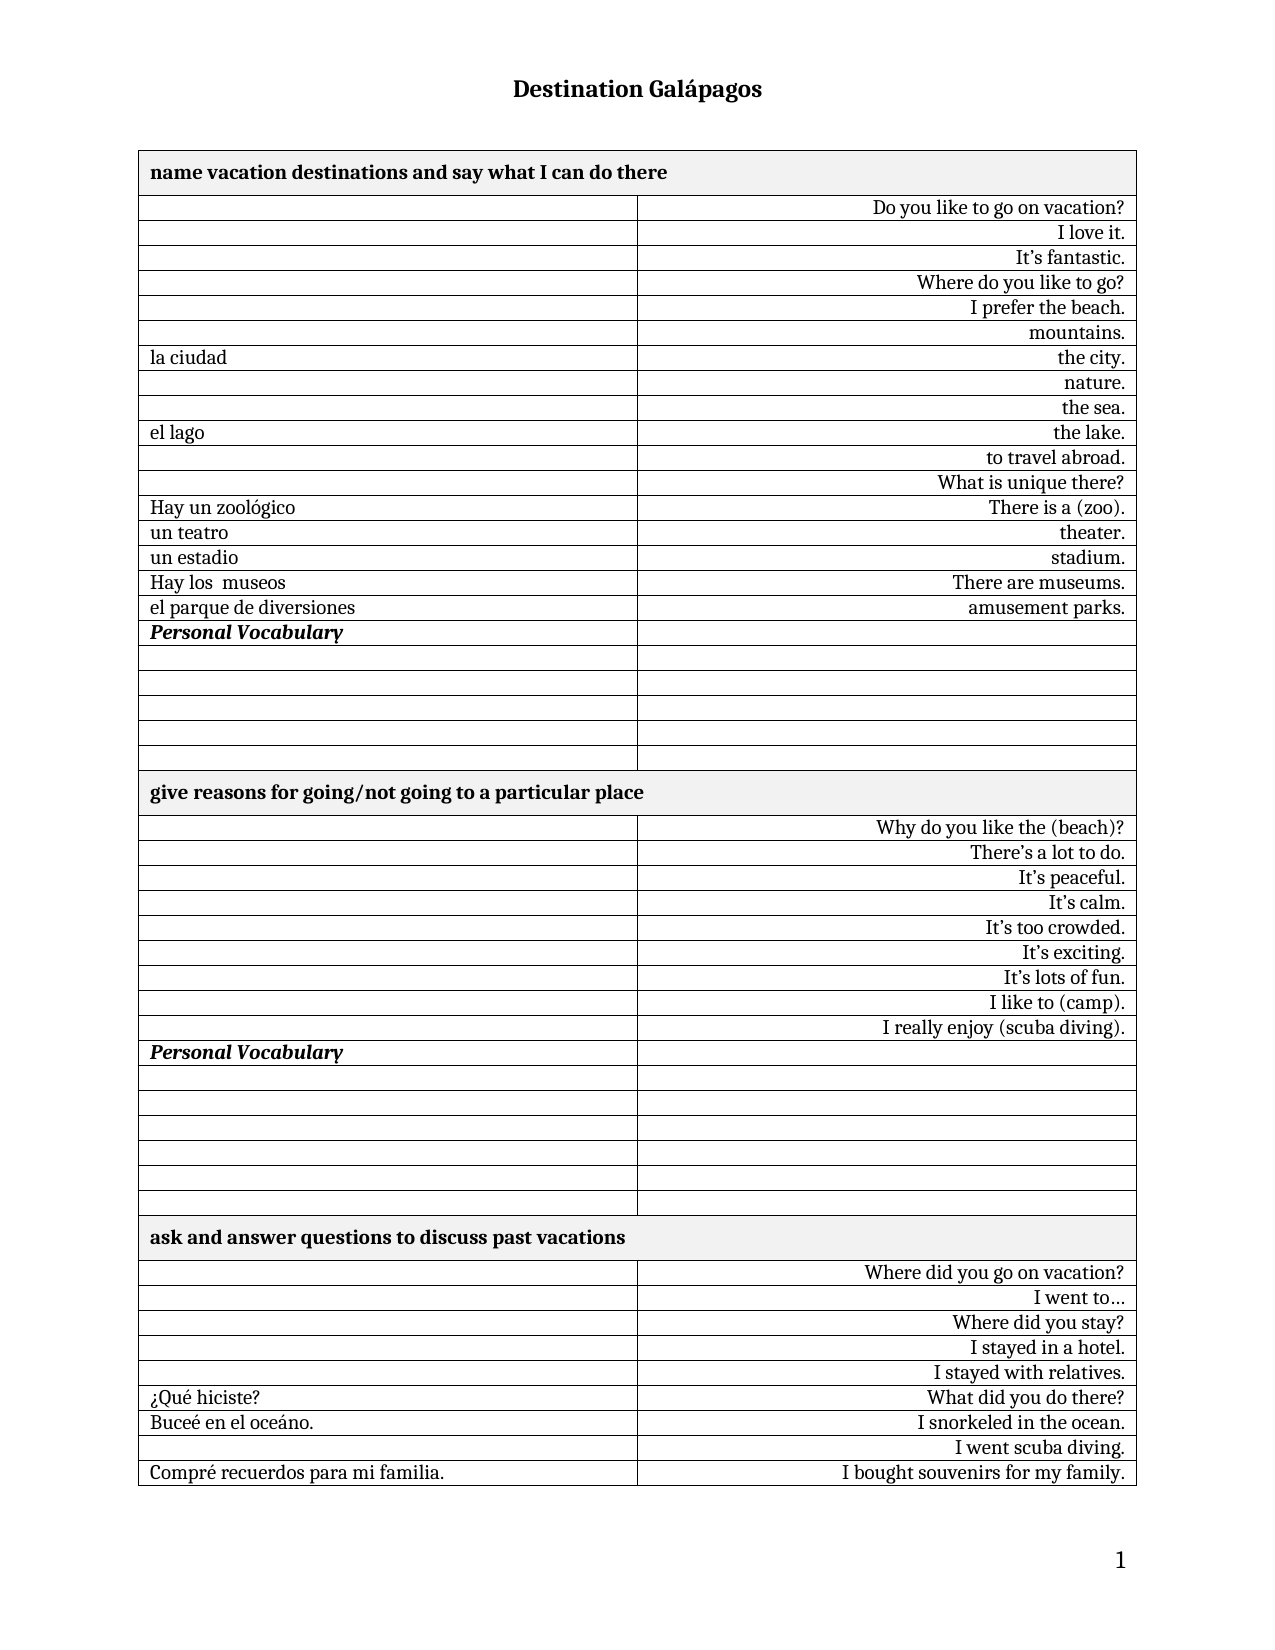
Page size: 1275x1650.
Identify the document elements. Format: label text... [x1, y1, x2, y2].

table_cell I really enjoy (scuba diving). [638, 1016, 1136, 1040]
table_cell [139, 966, 637, 990]
table_cell [139, 866, 637, 890]
table_cell [139, 1436, 637, 1460]
table_cell amusement parks. [638, 596, 1136, 620]
table_cell [139, 941, 637, 965]
table_cell [139, 746, 637, 770]
table_cell [139, 916, 637, 940]
table_cell [139, 321, 637, 345]
table_cell I love it. [638, 221, 1136, 245]
table_cell [139, 991, 637, 1015]
table_cell [139, 721, 637, 745]
table_cell [638, 621, 1136, 645]
table_cell [638, 1041, 1136, 1065]
table_cell la ciudad [139, 346, 637, 370]
table_cell Where did you go on vacation? [638, 1261, 1136, 1285]
table_cell [638, 1141, 1136, 1165]
table_cell [139, 471, 637, 495]
table_cell [139, 1091, 637, 1115]
table_cell [139, 1016, 637, 1040]
table_cell [638, 1091, 1136, 1115]
table_header name vacation destinations and say what I can do there [139, 151, 1136, 195]
table_cell [139, 1361, 637, 1385]
table_cell [638, 1116, 1136, 1140]
table_cell el parque de diversiones [139, 596, 637, 620]
table_cell [139, 1191, 637, 1215]
table_cell What did you do there? [638, 1386, 1136, 1410]
table_cell [139, 1286, 637, 1310]
table_cell [638, 671, 1136, 695]
table_cell [139, 296, 637, 320]
table_cell [638, 646, 1136, 670]
table_cell the sea. [638, 396, 1136, 420]
table_cell [139, 1141, 637, 1165]
table_cell I snorkeled in the ocean. [638, 1411, 1136, 1435]
table_cell Hay los museos [139, 571, 637, 595]
table_cell Personal Vocabulary [139, 1041, 637, 1065]
table_cell [139, 396, 637, 420]
table_cell [638, 1191, 1136, 1215]
table_cell [139, 246, 637, 270]
table_cell [139, 371, 637, 395]
table_cell [638, 746, 1136, 770]
table_cell Compré recuerdos para mi familia. [139, 1461, 637, 1485]
table_cell I went to… [638, 1286, 1136, 1310]
table_cell [139, 1336, 637, 1360]
table_cell ¿Qué hiciste? [139, 1386, 637, 1410]
table_cell give reasons for going/not going to a particular place [139, 771, 1136, 815]
table_cell It’s too crowded. [638, 916, 1136, 940]
table_cell theater. [638, 521, 1136, 545]
table_cell [139, 646, 637, 670]
table_cell It’s exciting. [638, 941, 1136, 965]
table_cell Hay un zoológico [139, 496, 637, 520]
table_cell the lake. [638, 421, 1136, 445]
table_cell [139, 446, 637, 470]
table_cell I bought souvenirs for my family. [638, 1461, 1136, 1485]
table_cell Do you like to go on vacation? [638, 196, 1136, 220]
table_cell [139, 816, 637, 840]
table_cell nature. [638, 371, 1136, 395]
table_cell It’s peaceful. [638, 866, 1136, 890]
table_cell [139, 841, 637, 865]
table_cell [638, 696, 1136, 720]
table_cell It’s fantastic. [638, 246, 1136, 270]
table_cell stadium. [638, 546, 1136, 570]
table_cell [638, 1066, 1136, 1090]
table_cell Why do you like the (beach)? [638, 816, 1136, 840]
table_cell [139, 1066, 637, 1090]
table_cell un teatro [139, 521, 637, 545]
table_cell Where do you like to go? [638, 271, 1136, 295]
table_cell I stayed with relatives. [638, 1361, 1136, 1385]
table_cell el lago [139, 421, 637, 445]
table_cell Buceé en el oceáno. [139, 1411, 637, 1435]
table_cell What is unique there? [638, 471, 1136, 495]
table_cell to travel abroad. [638, 446, 1136, 470]
table_cell [638, 1166, 1136, 1190]
table_cell [139, 271, 637, 295]
table_cell Where did you stay? [638, 1311, 1136, 1335]
table_cell [139, 1166, 637, 1190]
table_cell I stayed in a hotel. [638, 1336, 1136, 1360]
table_cell There are museums. [638, 571, 1136, 595]
table_cell [139, 1261, 637, 1285]
table_cell [139, 891, 637, 915]
table_cell There’s a lot to do. [638, 841, 1136, 865]
table_cell I went scuba diving. [638, 1436, 1136, 1460]
table_cell [139, 1116, 637, 1140]
table_cell Personal Vocabulary [139, 621, 637, 645]
table_cell un estadio [139, 546, 637, 570]
table_cell [139, 1311, 637, 1335]
table_cell [139, 221, 637, 245]
table_cell It’s calm. [638, 891, 1136, 915]
table_cell [638, 721, 1136, 745]
table_cell I prefer the beach. [638, 296, 1136, 320]
table_cell the city. [638, 346, 1136, 370]
table_cell [139, 671, 637, 695]
table_cell mountains. [638, 321, 1136, 345]
table_cell I like to (camp). [638, 991, 1136, 1015]
table_cell It’s lots of fun. [638, 966, 1136, 990]
table_cell There is a (zoo). [638, 496, 1136, 520]
table_cell [139, 196, 637, 220]
table_cell ask and answer questions to discuss past vacations [139, 1216, 1136, 1260]
table_cell [139, 696, 637, 720]
